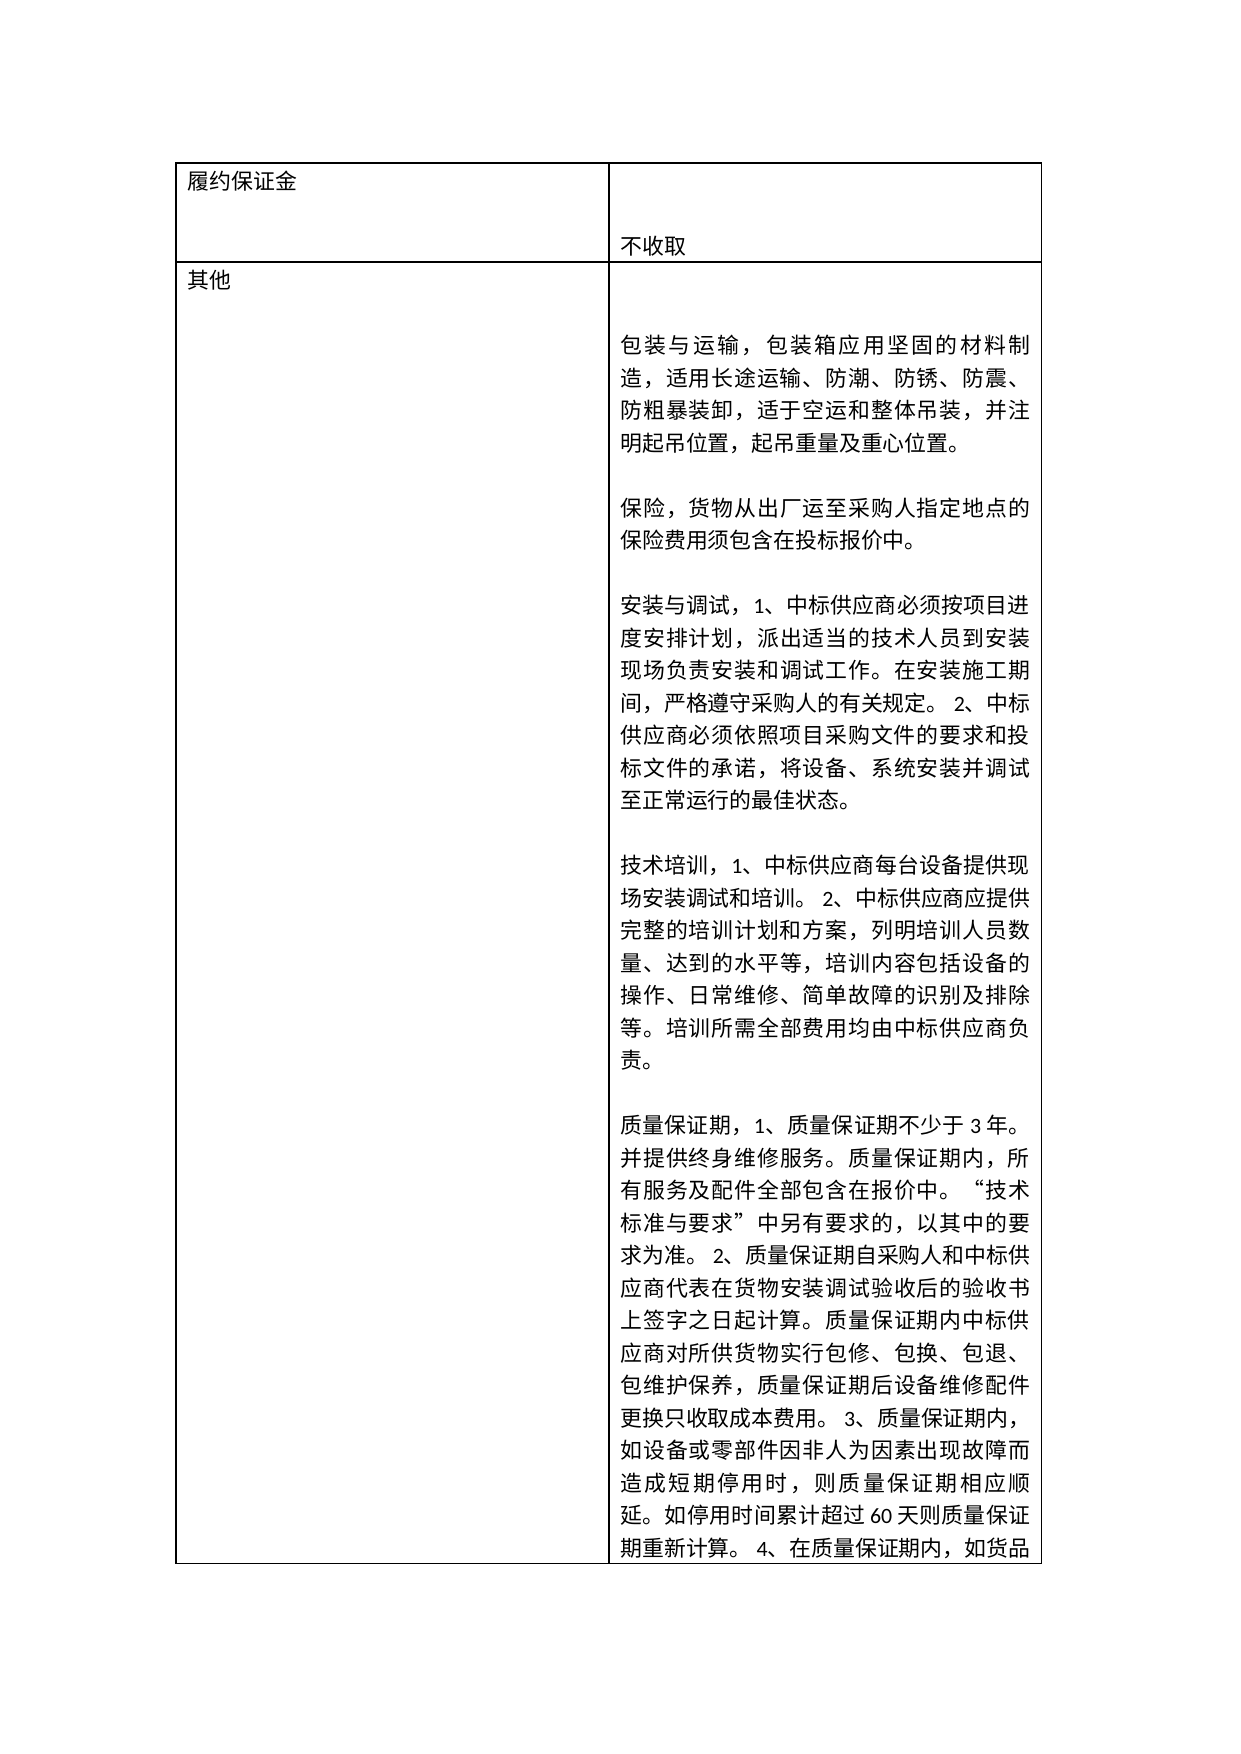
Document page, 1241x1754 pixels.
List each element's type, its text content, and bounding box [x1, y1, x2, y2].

table_cell 不收取 [610, 164, 1041, 261]
table_cell 其他 [177, 263, 608, 1563]
table_cell 履约保证金 [177, 164, 608, 261]
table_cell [610, 263, 1041, 1563]
